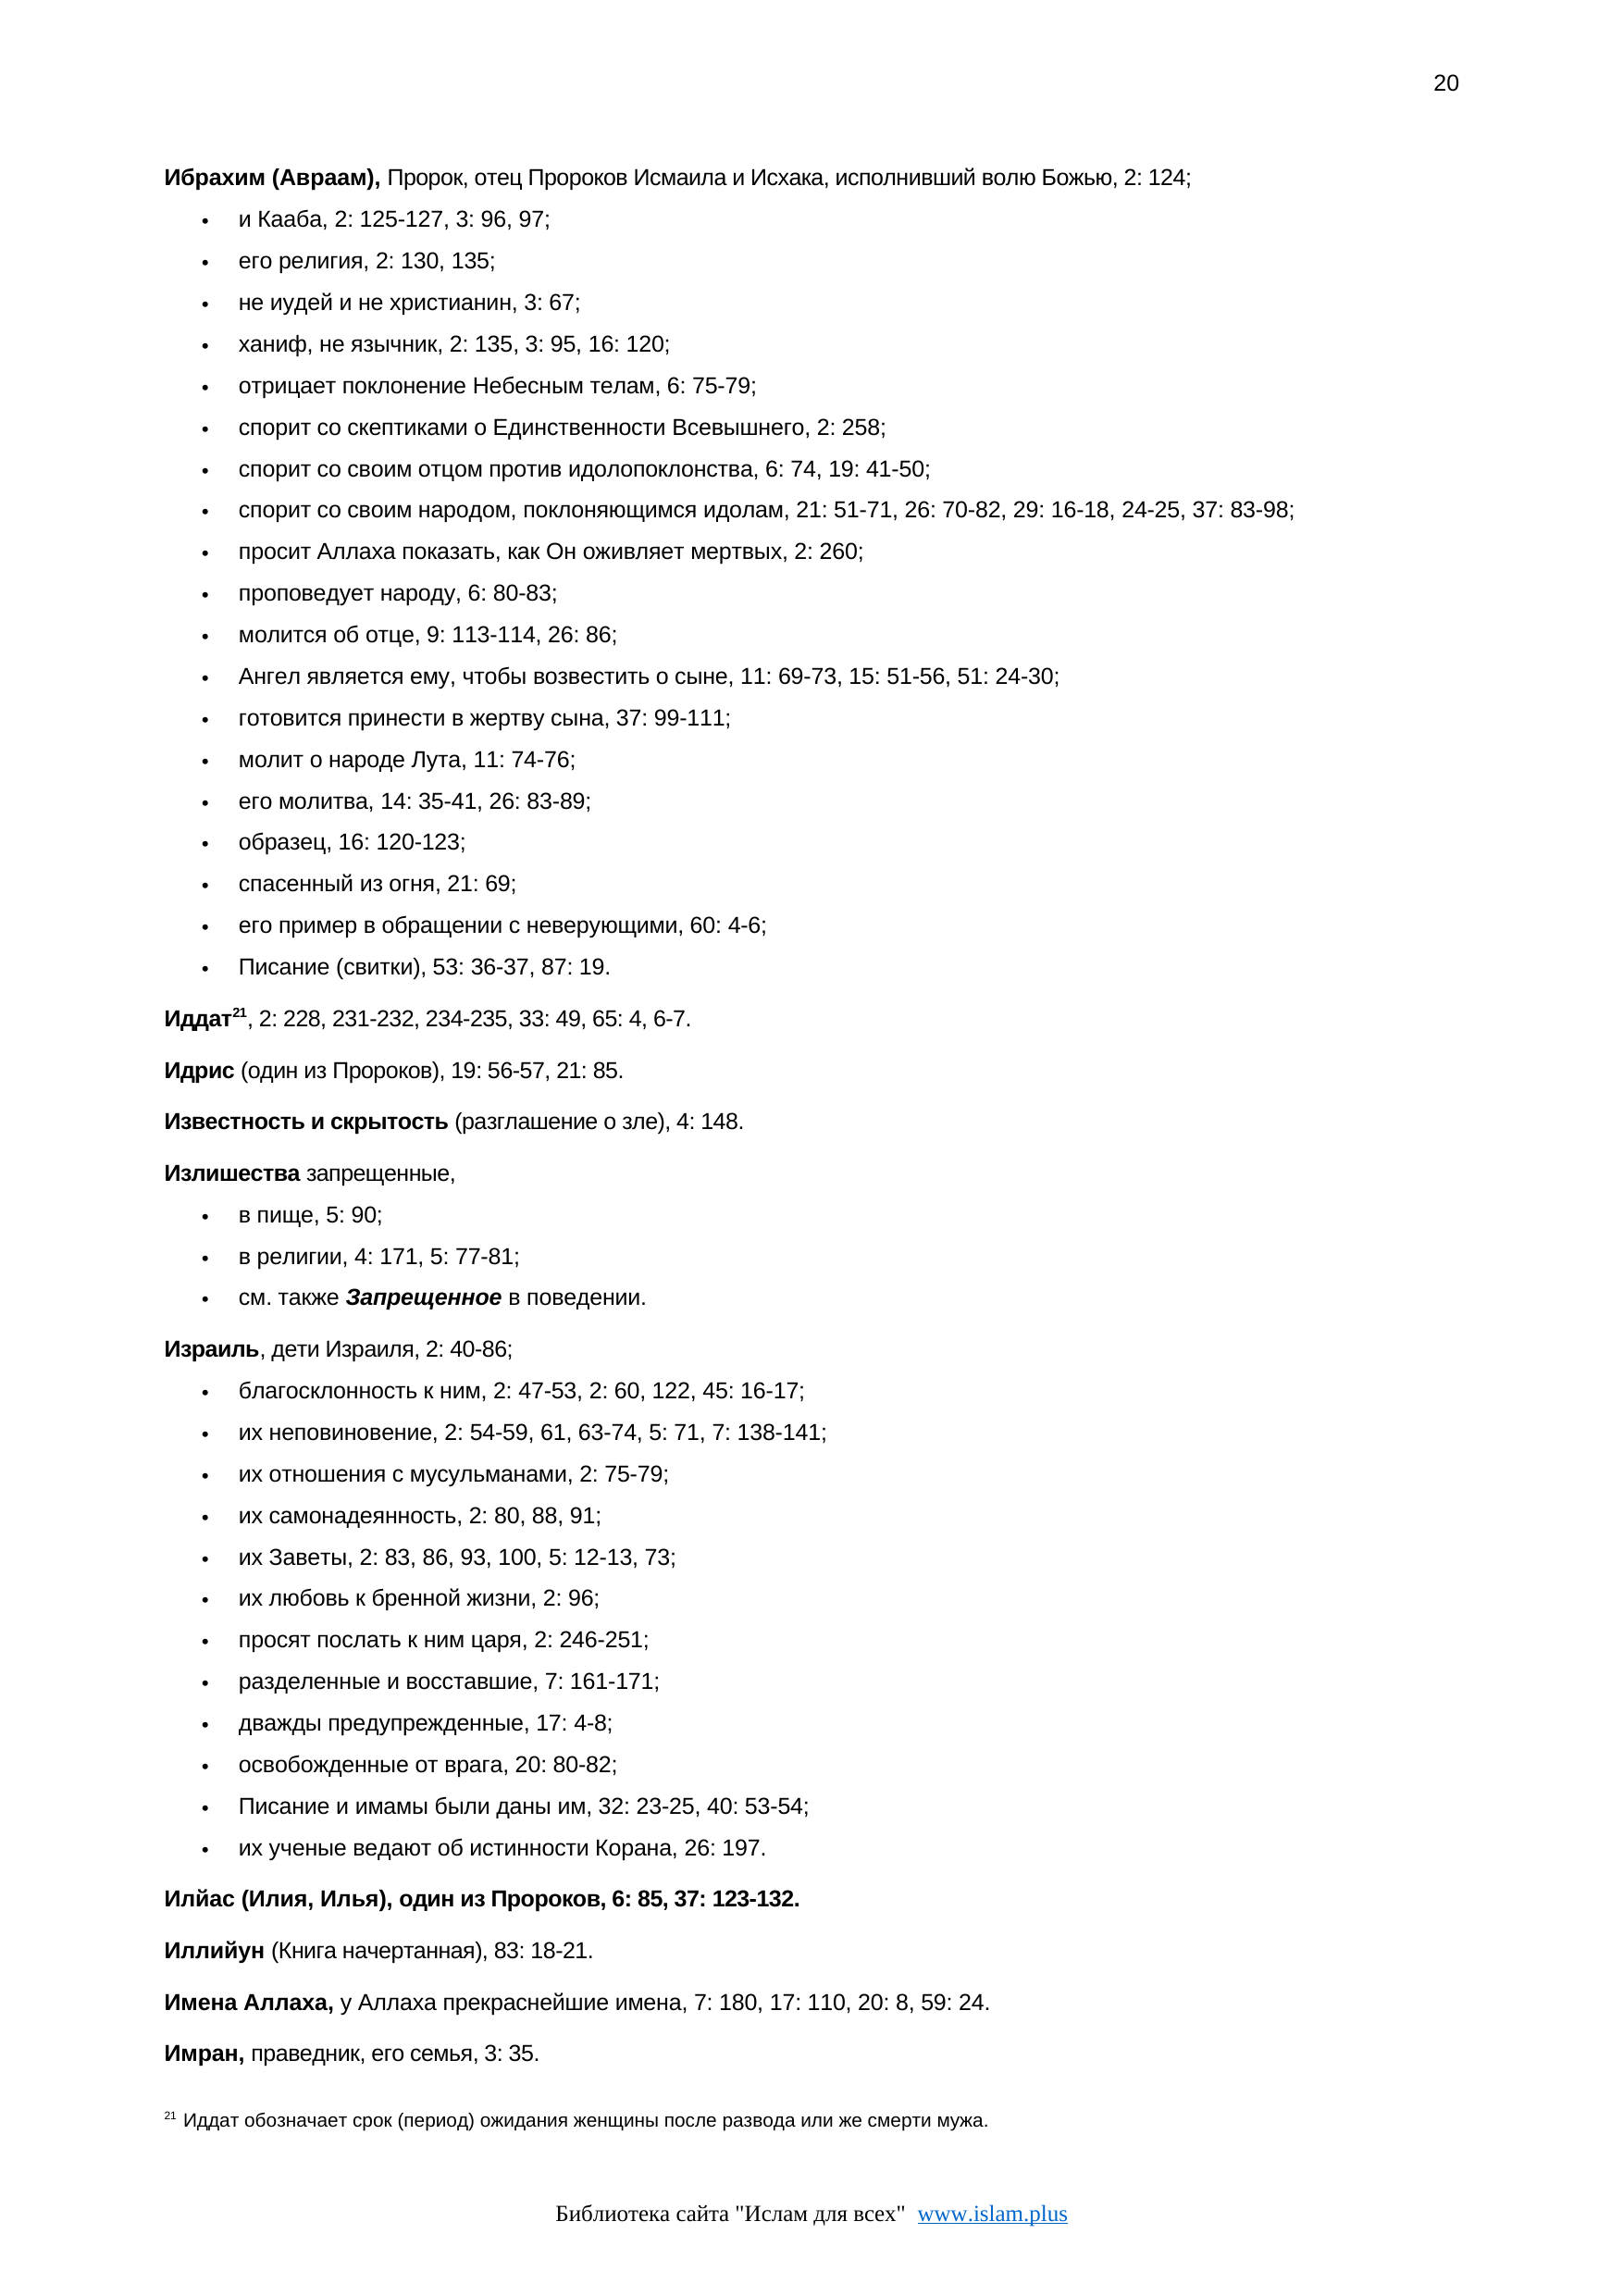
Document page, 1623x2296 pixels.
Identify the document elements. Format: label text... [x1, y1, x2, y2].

list Писание и имамы были даны им, 32: 23-25, 40: 53-54; [202, 1793, 1459, 1819]
list их неповиновение, 2: 54-59, 61, 63-74, 5: 71, 7: 138-141; [202, 1419, 1459, 1446]
list спасенный из огня, 21: 69; [202, 870, 1459, 897]
list в религии, 4: 171, 5: 77-81; [202, 1242, 1459, 1269]
text Иддат, 2: 228, 231-232, 234-235, 33: 49, 65: 4, 6-7. [164, 1005, 1459, 1031]
list Ангел является ему, чтобы возвестить о сыне, 11: 69-73, 15: 51-56, 51: 24-30; [202, 663, 1459, 689]
text Ибрахим (Авраам), Пророк, отец Пророков Исмаила и Исхака, исполнивший волю Божью, 2: 124; [164, 164, 1451, 191]
list в пище, 5: 90; [202, 1201, 1459, 1227]
text Известность и скрытость (разглашение о зле), 4: 148. [164, 1108, 1459, 1135]
list их Заветы, 2: 83, 86, 93, 100, 5: 12-13, 73; [202, 1543, 1459, 1570]
text Имена Аллаха, у Аллаха прекраснейшие имена, 7: 180, 17: 110, 20: 8, 59: 24. [164, 1989, 1451, 2015]
list молит о народе Лута, 11: 74-76; [202, 746, 1459, 772]
list см. также Запрещенное в поведении. [202, 1284, 1459, 1310]
text Илйас (Илия, Илья), один из Пророков, 6: 85, 37: 123-132. [164, 1885, 1459, 1912]
list готовится принести в жертву сына, 37: 99-111; [202, 704, 1459, 730]
list просят послать к ним царя, 2: 246-251; [202, 1626, 1459, 1653]
list его религия, 2: 130, 135; [202, 247, 1459, 274]
list и Кааба, 2: 125-127, 3: 96, 97; [202, 205, 1459, 232]
text Иллийун (Книга начертанная), 83: 18-21. [164, 1937, 1459, 1964]
list их самонадеянность, 2: 80, 88, 91; [202, 1502, 1459, 1528]
list просит Аллаха показать, как Он оживляет мертвых, 2: 260; [202, 538, 1459, 565]
list его молитва, 14: 35-41, 26: 83-89; [202, 788, 1459, 813]
text Имран, праведник, его семья, 3: 35. [164, 2040, 1459, 2066]
list отрицает поклонение Небесным телам, 6: 75-79; [202, 372, 1459, 398]
list спорит со своим отцом против идолопоклонства, 6: 74, 19: 41-50; [202, 454, 1459, 481]
list разделенные и восставшие, 7: 161-171; [202, 1668, 1459, 1694]
list Писание (свитки), 53: 36-37, 87: 19. [202, 953, 1459, 980]
list дважды предупрежденные, 17: 4-8; [202, 1709, 1459, 1736]
list их любовь к бренной жизни, 2: 96; [202, 1584, 1459, 1611]
list освобожденные от врага, 20: 80-82; [202, 1751, 1459, 1778]
list не иудей и не христианин, 3: 67; [202, 289, 1459, 316]
list спорит со скептиками о Единственности Всевышнего, 2: 258; [202, 414, 1459, 440]
text Идрис (один из Пророков), 19: 56-57, 21: 85. [164, 1056, 1459, 1083]
list молится об отце, 9: 113-114, 26: 86; [202, 621, 1459, 648]
list его пример в обращении с неверующими, 60: 4-6; [202, 912, 1459, 938]
text Излишества запрещенные, [164, 1160, 1459, 1185]
list спорит со своим народом, поклоняющимся идолам, 21: 51-71, 26: 70-82, 29: 16-18, 24-25, 37: 83-98; [202, 496, 1459, 523]
text Израиль, дети Израиля, 2: 40-86; [164, 1335, 1459, 1362]
list образец, 16: 120-123; [202, 829, 1459, 855]
list проповедует народу, 6: 80-83; [202, 579, 1459, 606]
list благосклонность к ним, 2: 47-53, 2: 60, 122, 45: 16-17; [202, 1377, 1459, 1404]
list их ученые ведают об истинности Корана, 26: 197. [202, 1834, 1459, 1861]
list их отношения с мусульманами, 2: 75-79; [202, 1460, 1459, 1486]
list ханиф, не язычник, 2: 135, 3: 95, 16: 120; [202, 330, 1459, 357]
